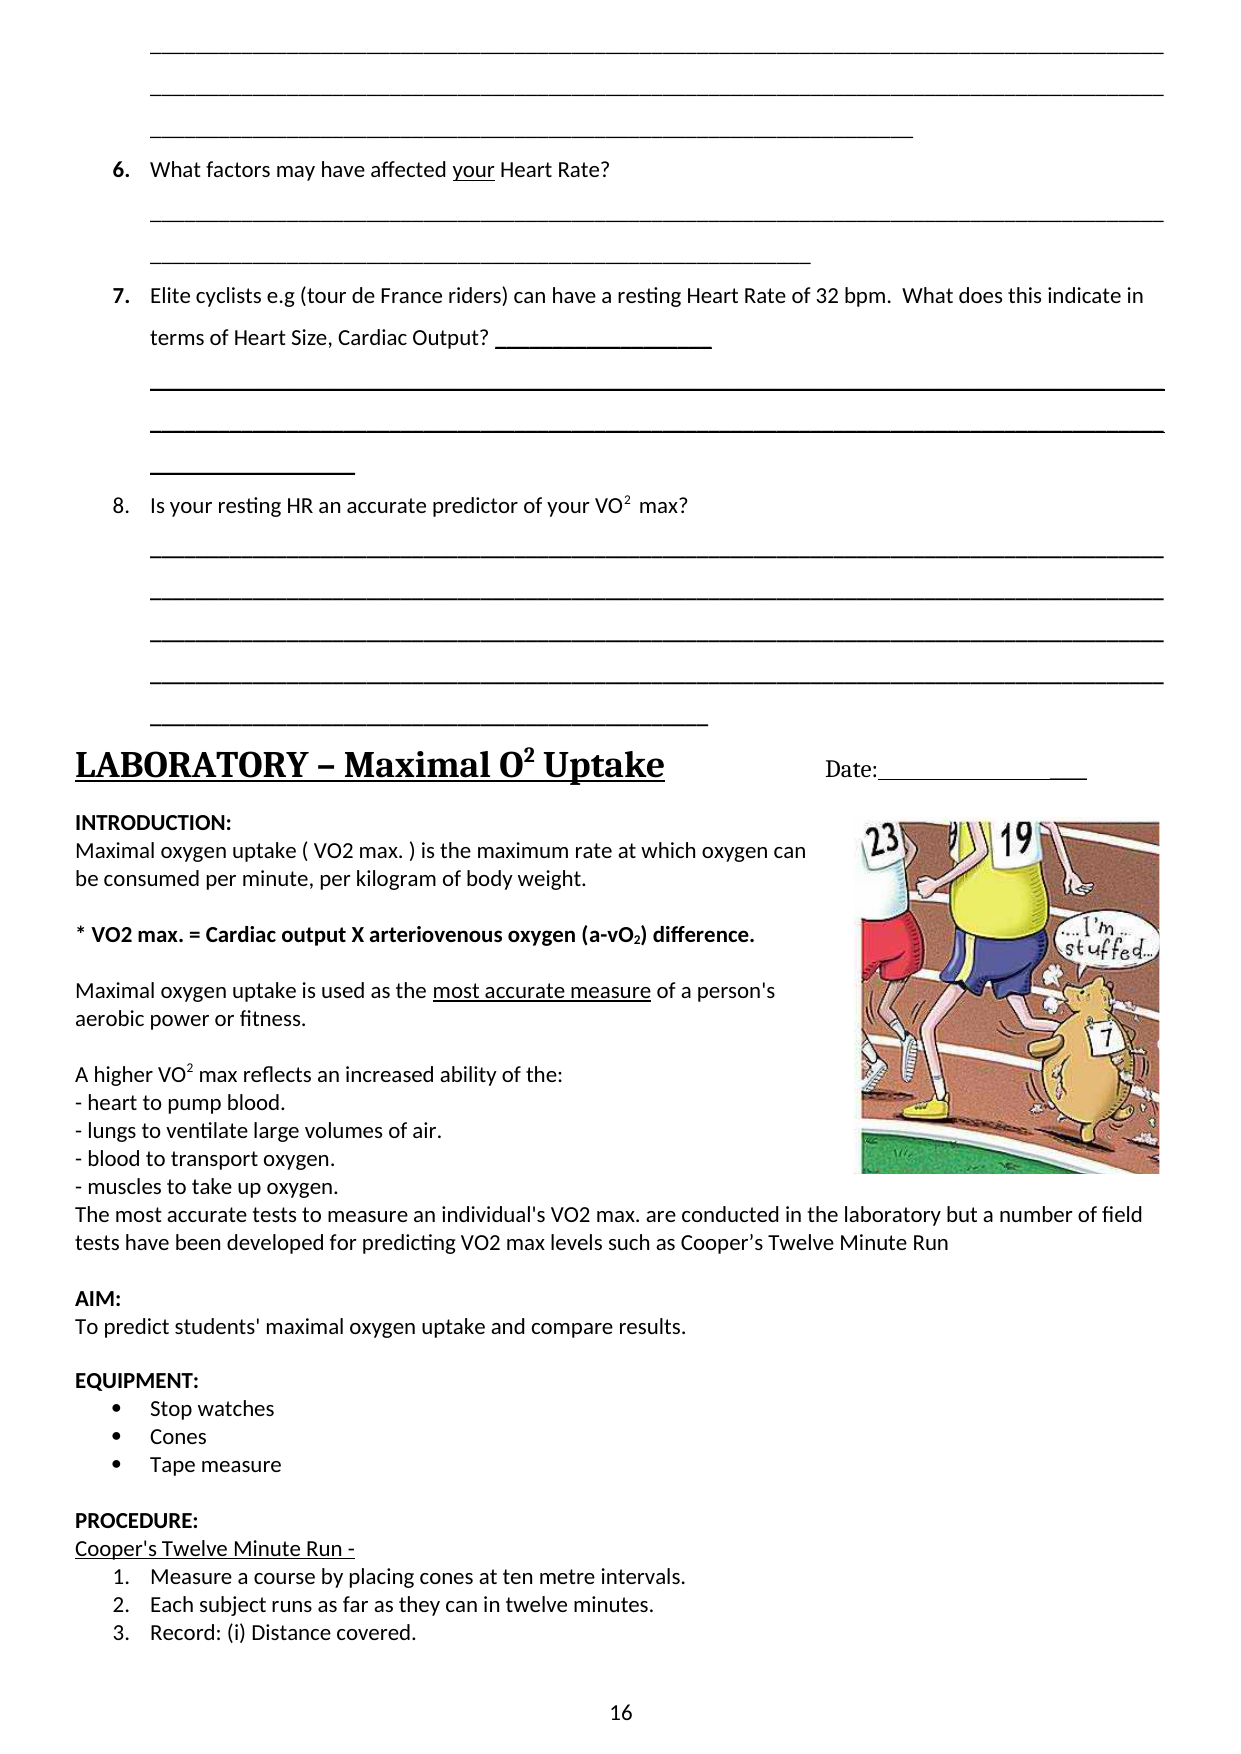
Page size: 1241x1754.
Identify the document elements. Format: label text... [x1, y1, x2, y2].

list Tape measure [112, 1450, 1167, 1478]
text - lungs to ventilate large volumes of air. [75, 1116, 853, 1144]
list Is your resting HR an accurate predictor of your VO2 max? [112, 491, 1167, 519]
text * VO2 max. = Cardiac output X arteriovenous oxygen (a-vO2) difference. [75, 920, 853, 948]
text Cooper's Twelve Minute Run - [75, 1534, 1167, 1562]
text Maximal oxygen uptake is used as the most accurate measure of a person's aerobic power or fitness. [75, 976, 853, 1032]
text - blood to transport oxygen. [75, 1144, 853, 1172]
text PROCEDURE: [75, 1506, 1167, 1534]
text Maximal oxygen uptake ( VO2 max. ) is the maximum rate at which oxygen can be consumed per minute, per kilogram of body weight. [75, 836, 853, 892]
list _____________________________________________________________________________________________________________________________________________________________________________________________________________________________________________________________________________________________________________________________________________________________________________________________________________________ [150, 533, 1167, 729]
list Each subject runs as far as they can in twelve minutes. [112, 1590, 1167, 1618]
text To predict students' maximal oxygen uptake and compare results. [75, 1312, 1167, 1340]
text - heart to pump blood. [75, 1088, 853, 1116]
picture [853, 817, 1160, 1174]
list Elite cyclists e.g (tour de France riders) can have a resting Heart Rate of 32 bpm. What does this indicate in terms of Heart Size, Cardiac Output? ___________________ [112, 281, 1167, 351]
list Measure a course by placing cones at ten metre intervals. [112, 1562, 1167, 1590]
list What factors may have affected your Heart Rate? [112, 156, 1167, 183]
text LABORATORY – Maximal O2 Uptake Date: ____ [75, 743, 1167, 786]
list Stop watches [112, 1394, 1167, 1422]
list _____________________________________________________________________________________________________________________________________________________________________________________________________________________________________________________ [150, 29, 1167, 142]
text A higher VO2 max reflects an increased ability of the: [75, 1060, 853, 1088]
text AIM: [75, 1284, 1167, 1312]
list ____________________________________________________________________________________________________________________________________________________________________________________________________ [150, 365, 1167, 477]
text The most accurate tests to measure an individual's VO2 max. are conducted in the laboratory but a number of field tests have been developed for predicting VO2 max levels such as Cooper’s Twelve Minute Run [75, 1200, 1167, 1256]
text INTRODUCTION: [75, 808, 1167, 836]
text EQUIPMENT: [75, 1366, 1167, 1394]
list Record: (i) Distance covered. [112, 1618, 1167, 1646]
list ___________________________________________________________________________________________________________________________________________________ [150, 197, 1167, 267]
list Cones [112, 1422, 1167, 1450]
text - muscles to take up oxygen. [75, 1172, 1167, 1200]
